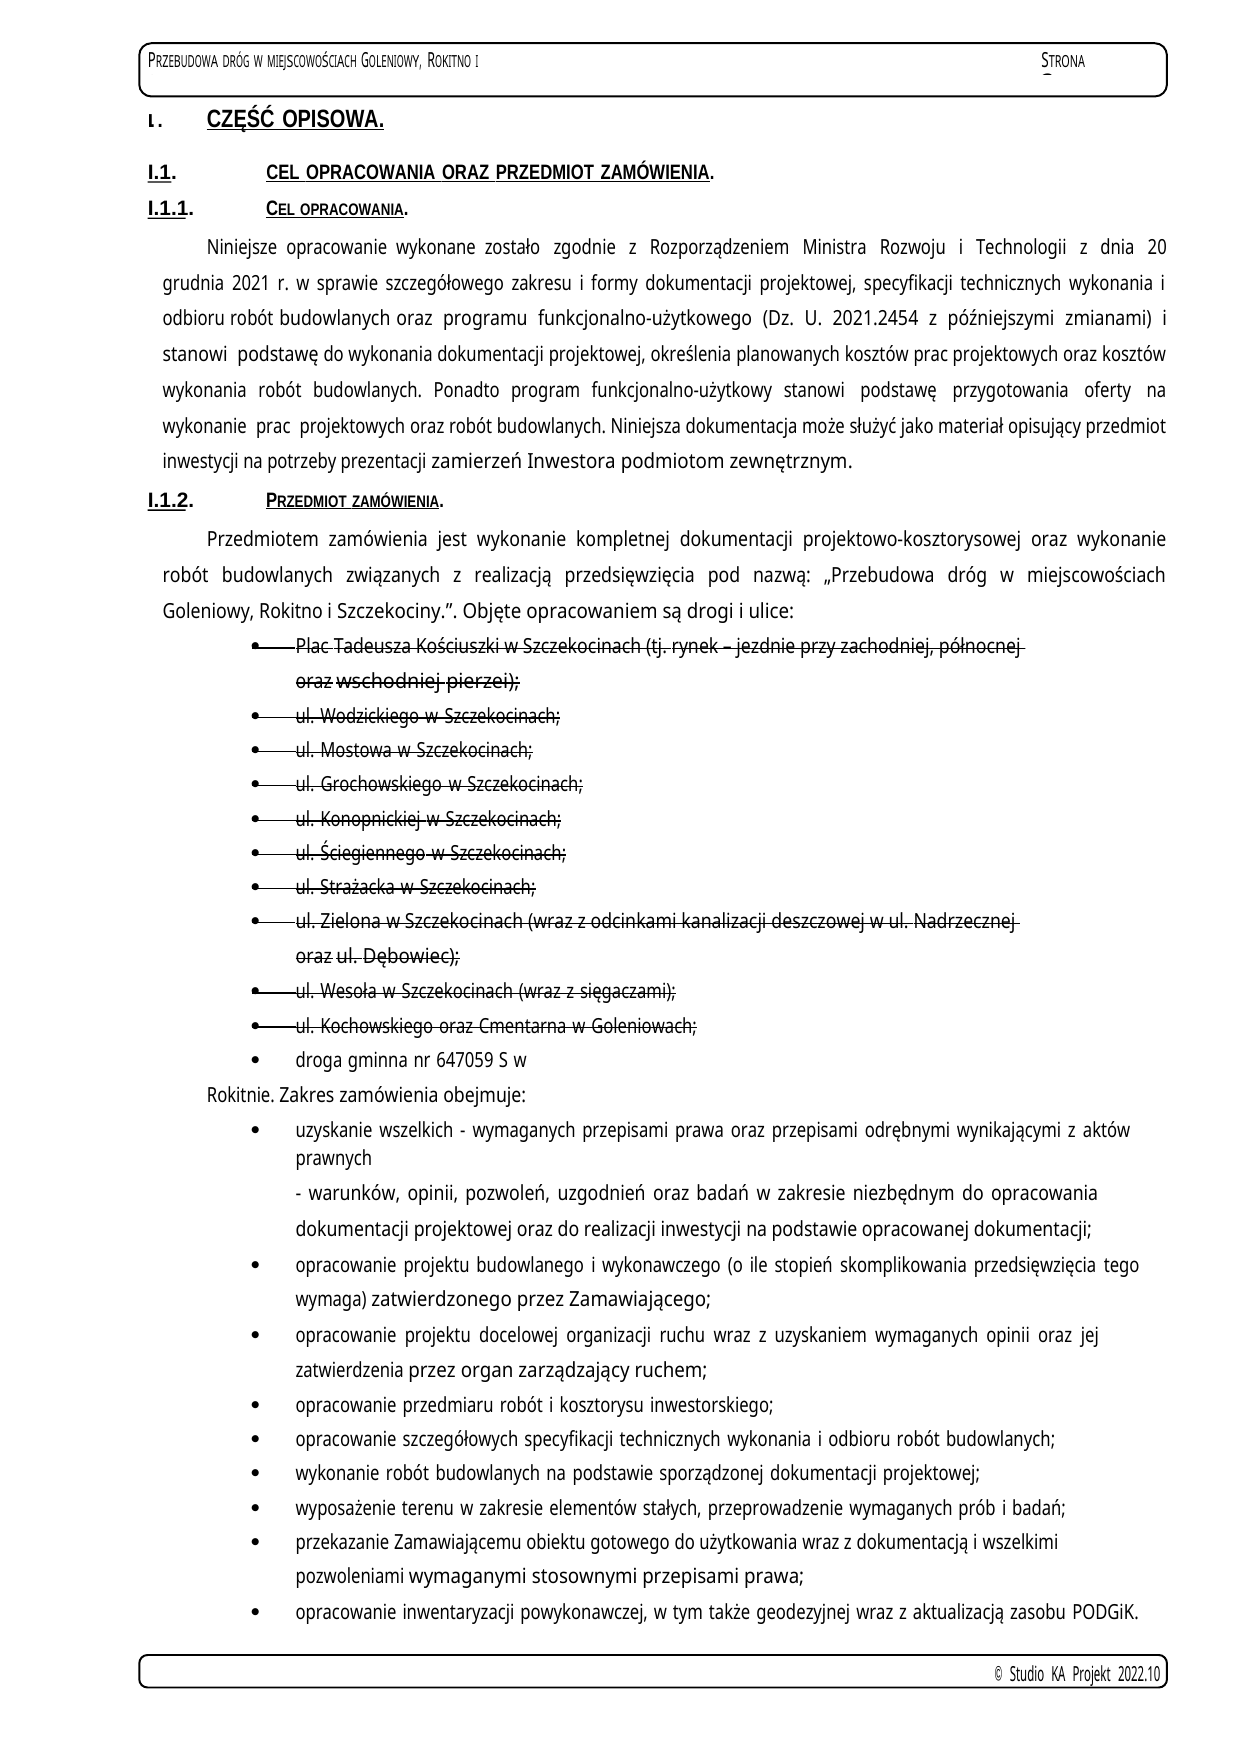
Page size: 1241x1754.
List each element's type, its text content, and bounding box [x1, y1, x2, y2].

list ul. Strażacka w Szczekocinach; [252, 872, 1190, 901]
list uzyskanie wszelkich - wymaganych przepisami prawa oraz przepisami odrębnymi wynikającymi z aktów prawnych [252, 1115, 1190, 1172]
list ul. Kochowskiego oraz Cmentarna w Goleniowach; [252, 1011, 1190, 1039]
list przekazanie Zamawiającemu obiektu gotowego do użytkowania wraz z dokumentacją i wszelkimi pozwoleniami wymaganymi stosownymi przepisami prawa; [252, 1527, 1167, 1590]
list Plac Tadeusza Kościuszki w Szczekocinach (tj. rynek – jezdnie przy zachodniej, północnej oraz wschodniej pierzei); [252, 632, 1033, 695]
list ul. Zielona w Szczekocinach (wraz z odcinkami kanalizacji deszczowej w ul. Nadrzecznej oraz ul. Dębowiec); [252, 906, 1033, 970]
list opracowanie projektu budowlanego i wykonawczego (o ile stopień skomplikowania przedsięwzięcia tego wymaga) zatwierdzonego przez Zamawiającego; [252, 1250, 1167, 1313]
list opracowanie szczegółowych specyfikacji technicznych wykonania i odbioru robót budowlanych; [252, 1424, 1190, 1452]
list ul. Wodzickiego w Szczekocinach; [252, 701, 1190, 729]
list droga gminna nr 647059 S w Rokitnie. Zakres zamówienia obejmuje: [207, 1045, 586, 1108]
list opracowanie projektu docelowej organizacji ruchu wraz z uzyskaniem wymaganych opinii oraz jej zatwierdzenia przez organ zarządzający ruchem; [252, 1320, 1167, 1383]
subtitle CEL OPRACOWANIA ORAZ PRZEDMIOT ZAMÓWIENIA. [148, 159, 1190, 183]
list ul. Mostowa w Szczekocinach; [252, 735, 1190, 764]
list opracowanie przedmiaru robót i kosztorysu inwestorskiego; [252, 1390, 1190, 1418]
text Przedmiotem zamówienia jest wykonanie kompletnej dokumentacji projektowo-kosztorysowej oraz wykonanie robót budowlanych związanych z realizacją przedsięwzięcia pod nazwą: „Przebudowa dróg w miejscowościach Goleniowy, Rokitno i Szczekociny.”. Objęte opracowaniem są drogi i ulice: [162, 524, 1167, 624]
list ul. Grochowskiego w Szczekocinach; [252, 769, 1190, 798]
list wyposażenie terenu w zakresie elementów stałych, przeprowadzenie wymaganych prób i badań; [252, 1493, 1190, 1521]
text Niniejsze opracowanie wykonane zostało zgodnie z Rozporządzeniem Ministra Rozwoju i Technologii z dnia 20 grudnia 2021 r. w sprawie szczegółowego zakresu i formy dokumentacji projektowej, specyfikacji technicznych wykonania i odbioru robót budowlanych oraz programu funkcjonalno-użytkowego (Dz. U. 2021.2454 z późniejszymi zmianami) i stanowi podstawę do wykonania dokumentacji projektowej, określenia planowanych kosztów prac projektowych oraz kosztów wykonania robót budowlanych. Ponadto program funkcjonalno-użytkowy stanowi podstawę przygotowania oferty na wykonanie prac projektowych oraz robót budowlanych. Niniejsza dokumentacja może służyć jako materiał opisujący przedmiot inwestycji na potrzeby prezentacji zamierzeń Inwestora podmiotom zewnętrznym. [162, 232, 1167, 475]
subtitle . CZĘŚĆ OPISOWA. [148, 104, 1190, 133]
list CEL OPRACOWANIA. [148, 196, 1190, 220]
text - warunków, opinii, pozwoleń, uzgodnień oraz badań w zakresie niezbędnym do opracowania dokumentacji projektowej oraz do realizacji inwestycji na podstawie opracowanej dokumentacji; [295, 1178, 1190, 1242]
list ul. Wesoła w Szczekocinach (wraz z sięgaczami); [252, 977, 1190, 1005]
list ul. Ściegiennego w Szczekocinach; [252, 838, 1190, 867]
list PRZEDMIOT ZAMÓWIENIA. [148, 488, 1190, 512]
list ul. Konopnickiej w Szczekocinach; [252, 804, 1190, 832]
list wykonanie robót budowlanych na podstawie sporządzonej dokumentacji projektowej; [252, 1458, 1190, 1487]
list opracowanie inwentaryzacji powykonawczej, w tym także geodezyjnej wraz z aktualizacją zasobu PODGiK. [252, 1597, 1190, 1626]
